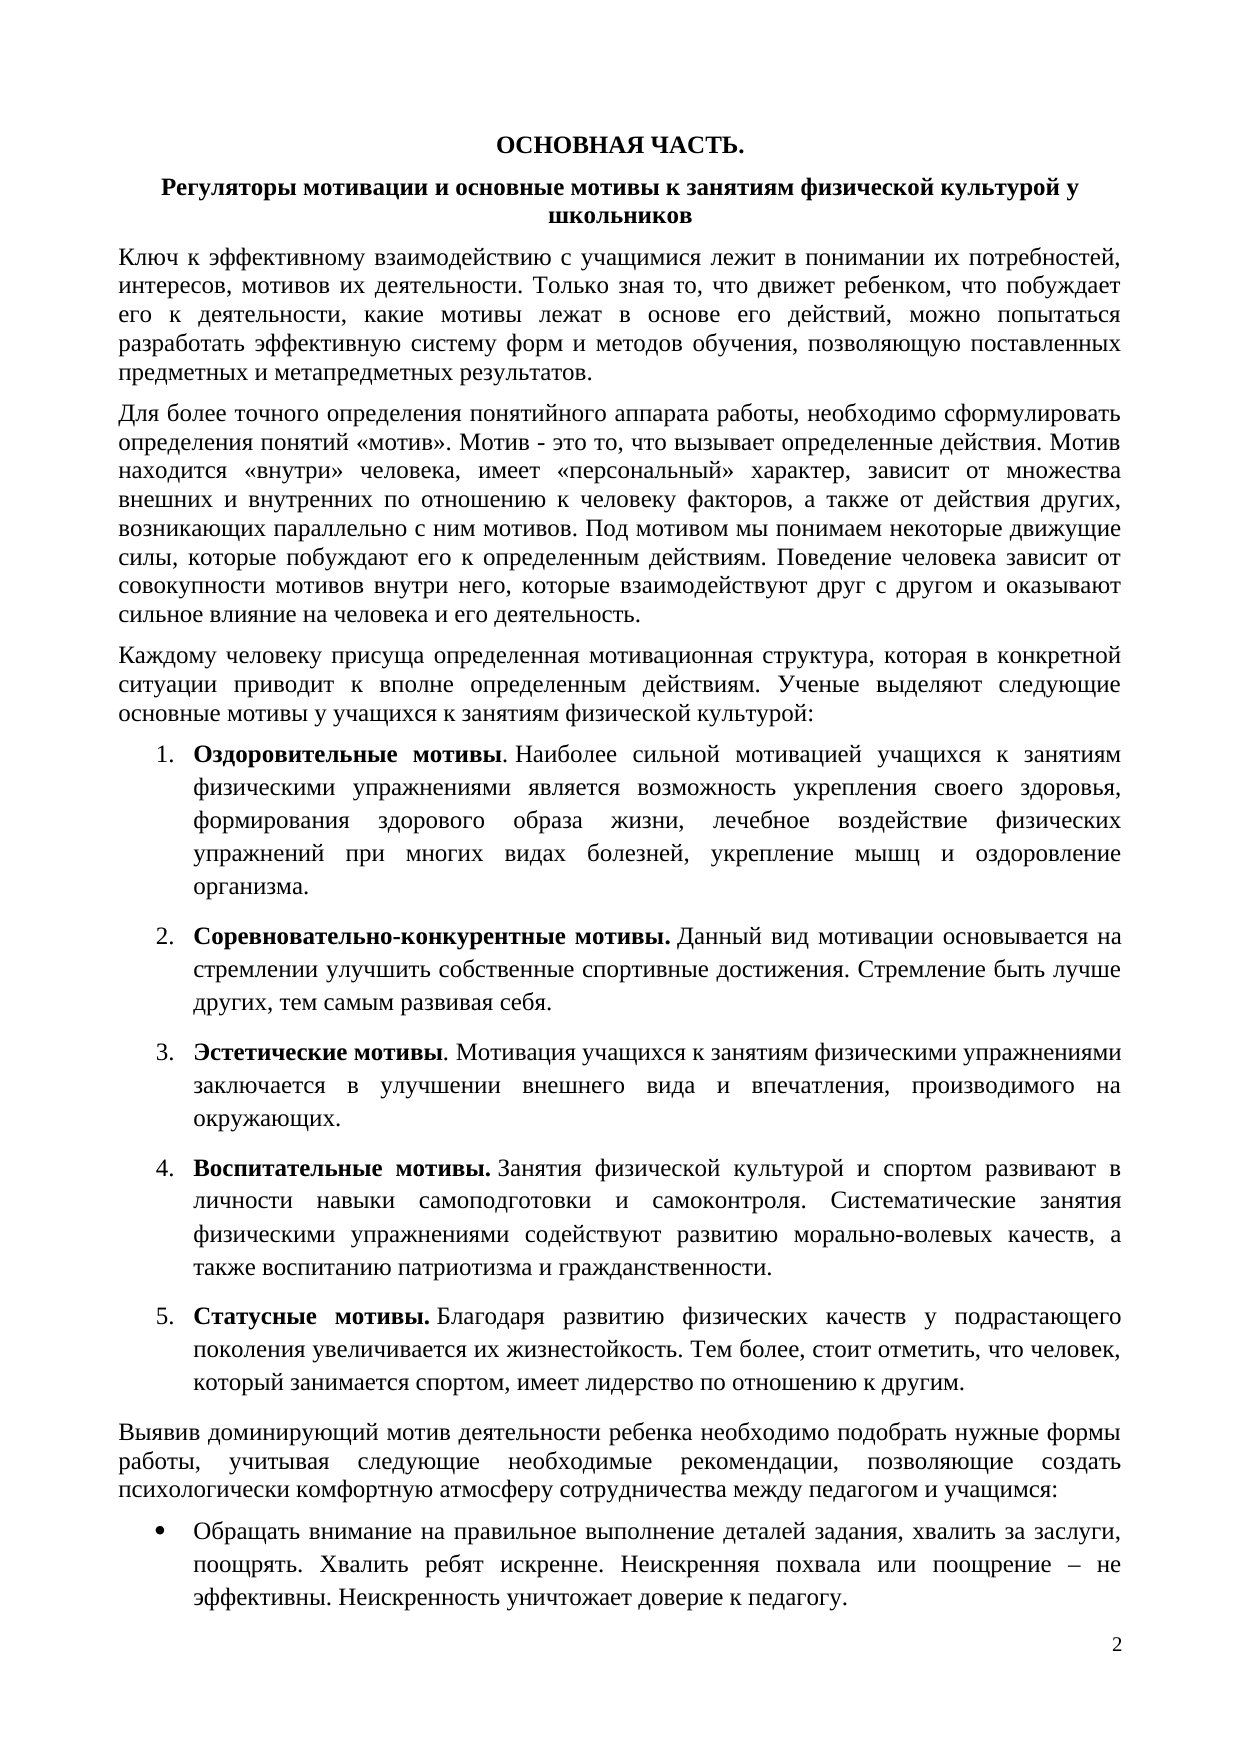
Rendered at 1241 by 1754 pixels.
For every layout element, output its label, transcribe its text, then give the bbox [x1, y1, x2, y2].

text Регуляторы мотивации и основные мотивы к занятиям физической культурой у школьников [118, 172, 1122, 229]
text Выявив доминирующий мотив деятельности ребенка необходимо подобрать нужные формы работы, учитывая следующие необходимые рекомендации, позволяющие создать психологически комфортную атмосферу сотрудничества между педагогом и учащимся: [118, 1417, 1122, 1503]
list Статусные мотивы. Благодаря развитию физических качеств у подрастающего поколения увеличивается их жизнестойкость. Тем более, стоит отметить, что человек, который занимается спортом, имеет лидерство по отношению к другим. [156, 1301, 1122, 1396]
text Каждому человеку присуща определенная мотивационная структура, которая в конкретной ситуации приводит к вполне определенным действиям. Ученые выделяют следующие основные мотивы у учащихся к занятиям физической культурой: [118, 641, 1122, 727]
text ОСНОВНАЯ ЧАСТЬ. [118, 131, 1122, 159]
list Оздоровительные мотивы. Наиболее сильной мотивацией учащихся к занятиям физическими упражнениями является возможность укрепления своего здоровья, формирования здорового образа жизни, лечебное воздействие физических упражнений при многих видах болезней, укрепление мышц и оздоровление организма. [156, 739, 1122, 900]
list Эстетические мотивы. Мотивация учащихся к занятиям физическими упражнениями заключается в улучшении внешнего вида и впечатления, производимого на окружающих. [156, 1037, 1122, 1132]
text Ключ к эффективному взаимодействию с учащимися лежит в понимании их потребностей, интересов, мотивов их деятельности. Только зная то, что движет ребенком, что побуждает его к деятельности, какие мотивы лежат в основе его действий, можно попытаться разработать эффективную систему форм и методов обучения, позволяющую поставленных предметных и метапредметных результатов. [118, 242, 1122, 386]
list Соревновательно-конкурентные мотивы. Данный вид мотивации основывается на стремлении улучшить собственные спортивные достижения. Стремление быть лучше других, тем самым развивая себя. [156, 921, 1122, 1016]
list Воспитательные мотивы. Занятия физической культурой и спортом развивают в личности навыки самоподготовки и самоконтроля. Систематические занятия физическими упражнениями содействуют развитию морально-волевых качеств, а также воспитанию патриотизма и гражданственности. [156, 1153, 1122, 1280]
text Для более точного определения понятийного аппарата работы, необходимо сформулировать определения понятий «мотив». Мотив - это то, что вызывает определенные действия. Мотив находится «внутри» человека, имеет «персональный» характер, зависит от множества внешних и внутренних по отношению к человеку факторов, а также от действия других, возникающих параллельно с ним мотивов. Под мотивом мы понимаем некоторые движущие силы, которые побуждают его к определенным действиям. Поведение человека зависит от совокупности мотивов внутри него, которые взаимодействуют друг с другом и оказывают сильное влияние на человека и его деятельность. [118, 398, 1122, 628]
list Обращать внимание на правильное выполнение деталей задания, хвалить за заслуги, поощрять. Хвалить ребят искренне. Неискренняя похвала или поощрение – не эффективны. Неискренность уничтожает доверие к педагогу. [156, 1516, 1122, 1611]
